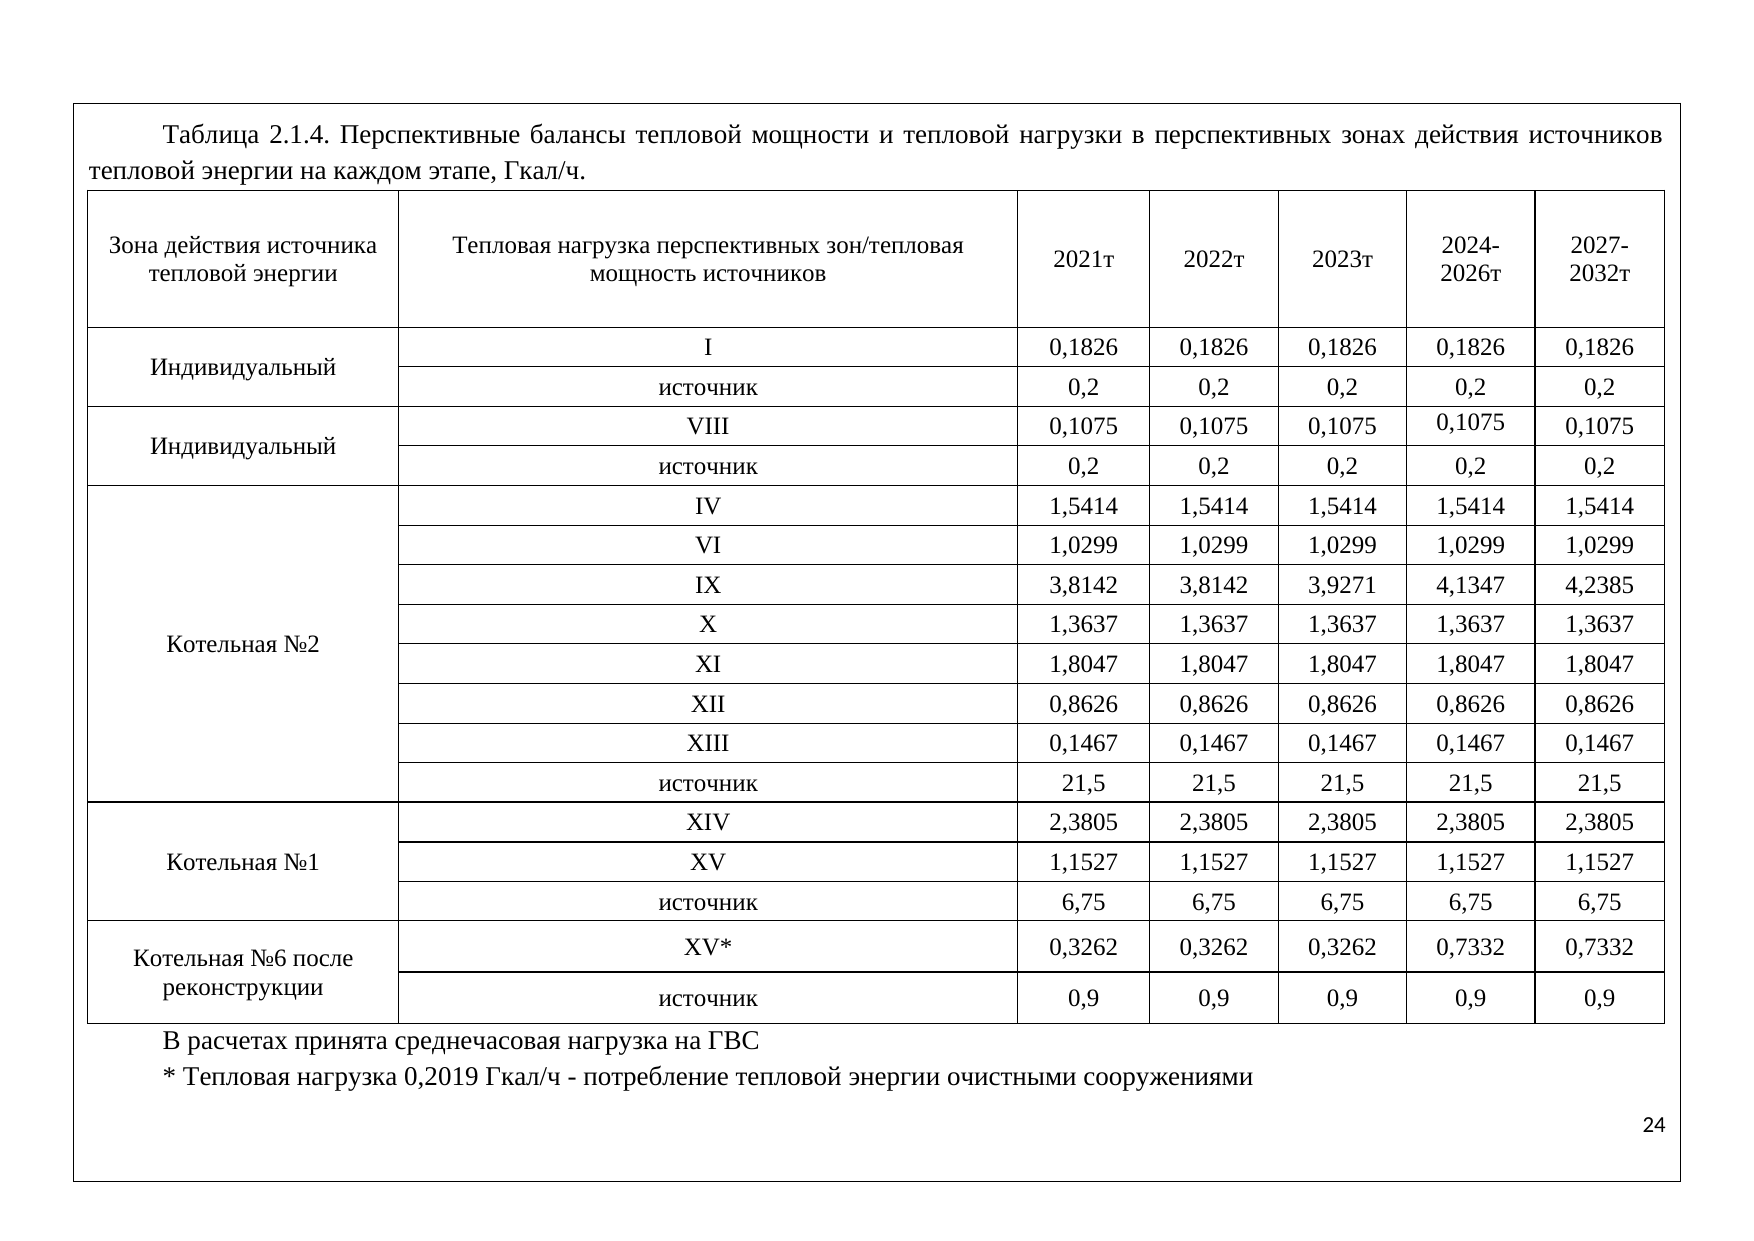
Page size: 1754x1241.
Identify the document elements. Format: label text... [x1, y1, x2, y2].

table_cell 1,0299 [1018, 526, 1149, 564]
table_cell XV* [399, 921, 1017, 971]
table_cell Котельная №1 [88, 803, 398, 920]
table_cell 1,3637 [1018, 605, 1149, 643]
table_cell 0,2 [1018, 367, 1149, 406]
table_cell 6,75 [1407, 882, 1534, 920]
table_cell 0,1075 [1407, 407, 1534, 445]
table_cell 0,9 [1018, 973, 1149, 1023]
table_cell 1,1527 [1018, 843, 1149, 881]
table_cell 0,3262 [1150, 921, 1278, 971]
table_cell 6,75 [1279, 882, 1406, 920]
table_cell 0,7332 [1536, 921, 1664, 971]
text Таблица 2.1.4. Перспективные балансы тепловой мощности и тепловой нагрузки в перспективных зонах действия источников тепловой энергии на каждом этапе, Гкал/ч. [89, 118, 1665, 185]
table_cell 6,75 [1150, 882, 1278, 920]
table_cell 4,1347 [1407, 565, 1534, 603]
table_cell 0,2 [1536, 367, 1664, 406]
table_cell X [399, 605, 1017, 643]
table_cell XIII [399, 724, 1017, 762]
table_cell 0,2 [1407, 367, 1534, 406]
table_cell 0,8626 [1018, 684, 1149, 722]
table_header 2021т [1018, 191, 1149, 327]
text * Тепловая нагрузка 0,2019 Гкал/ч - потребление тепловой энергии очистными сооружениями [89, 1059, 1665, 1091]
table_cell 1,1527 [1536, 843, 1664, 881]
table_cell 0,1467 [1150, 724, 1278, 762]
table_cell VIII [399, 407, 1017, 445]
table_cell 0,1467 [1018, 724, 1149, 762]
table_cell 1,1527 [1279, 843, 1406, 881]
table_cell 0,1826 [1536, 328, 1664, 366]
table_cell 3,8142 [1150, 565, 1278, 603]
table_cell 1,5414 [1018, 486, 1149, 524]
table_cell 1,0299 [1150, 526, 1278, 564]
text В расчетах принята среднечасовая нагрузка на ГВС [89, 1024, 1665, 1055]
table_cell 3,8142 [1018, 565, 1149, 603]
table_cell 0,2 [1150, 446, 1278, 485]
table_cell XIV [399, 803, 1017, 841]
table_cell 0,1075 [1536, 407, 1664, 445]
table_cell источник [399, 882, 1017, 920]
table_cell 0,8626 [1150, 684, 1278, 722]
table_cell 1,3637 [1150, 605, 1278, 643]
table_cell 0,1826 [1279, 328, 1406, 366]
table_cell Индивидуальный [88, 407, 398, 485]
table_cell 3,9271 [1279, 565, 1406, 603]
table_cell 0,1467 [1279, 724, 1406, 762]
table_cell 1,3637 [1536, 605, 1664, 643]
table_cell 0,1075 [1150, 407, 1278, 445]
table_cell 0,8626 [1536, 684, 1664, 722]
table_cell 0,9 [1407, 973, 1534, 1023]
table_cell 1,8047 [1279, 644, 1406, 683]
table_cell 6,75 [1018, 882, 1149, 920]
table_cell 0,1467 [1536, 724, 1664, 762]
table_cell 0,7332 [1407, 921, 1534, 971]
table_cell 0,9 [1536, 973, 1664, 1023]
table_cell источник [399, 973, 1017, 1023]
table_cell 2,3805 [1150, 803, 1278, 841]
table_cell 1,8047 [1150, 644, 1278, 683]
table_cell 2,3805 [1536, 803, 1664, 841]
table_cell XI [399, 644, 1017, 683]
table_cell 0,2 [1536, 446, 1664, 485]
table_cell 0,2 [1018, 446, 1149, 485]
table_cell 2,3805 [1018, 803, 1149, 841]
table_cell XII [399, 684, 1017, 722]
table_cell 0,8626 [1407, 684, 1534, 722]
table_cell 0,1826 [1150, 328, 1278, 366]
table_cell 1,8047 [1536, 644, 1664, 683]
table_header 2022т [1150, 191, 1278, 327]
table_cell 1,0299 [1279, 526, 1406, 564]
table_cell 0,3262 [1018, 921, 1149, 971]
table_cell 1,8047 [1018, 644, 1149, 683]
table_cell 0,1467 [1407, 724, 1534, 762]
table_cell 0,9 [1150, 973, 1278, 1023]
table_cell I [399, 328, 1017, 366]
table_cell 0,2 [1407, 446, 1534, 485]
table_header 2024- 2026т [1407, 191, 1534, 327]
table_cell 1,5414 [1407, 486, 1534, 524]
table_cell Котельная №6 после реконструкции [88, 921, 398, 1023]
table_cell 21,5 [1536, 763, 1664, 801]
table_cell 1,8047 [1407, 644, 1534, 683]
table_cell 1,5414 [1150, 486, 1278, 524]
table_cell 1,3637 [1279, 605, 1406, 643]
table_cell 4,2385 [1536, 565, 1664, 603]
table_cell источник [399, 367, 1017, 406]
table_cell 0,2 [1150, 367, 1278, 406]
table_header 2023т [1279, 191, 1406, 327]
table_header Тепловая нагрузка перспективных зон/тепловая мощность источников [399, 191, 1017, 327]
table_cell IV [399, 486, 1017, 524]
table_cell VI [399, 526, 1017, 564]
table_cell 2,3805 [1279, 803, 1406, 841]
table_cell 1,1527 [1150, 843, 1278, 881]
table_cell 0,8626 [1279, 684, 1406, 722]
table_cell Котельная №2 [88, 486, 398, 801]
table_cell 21,5 [1407, 763, 1534, 801]
table_cell 0,1075 [1018, 407, 1149, 445]
table_cell 0,9 [1279, 973, 1406, 1023]
table_cell 1,5414 [1279, 486, 1406, 524]
table_header 2027- 2032т [1536, 191, 1664, 327]
table_cell Индивидуальный [88, 328, 398, 406]
table_header Зона действия источника тепловой энергии [88, 191, 398, 327]
table_cell 2,3805 [1407, 803, 1534, 841]
table_cell 21,5 [1279, 763, 1406, 801]
table_cell 0,1075 [1279, 407, 1406, 445]
table_cell 1,5414 [1536, 486, 1664, 524]
table_cell 1,0299 [1536, 526, 1664, 564]
table_cell 0,1826 [1018, 328, 1149, 366]
table_cell XV [399, 843, 1017, 881]
table_cell 1,0299 [1407, 526, 1534, 564]
table_cell 0,2 [1279, 367, 1406, 406]
table_cell 0,2 [1279, 446, 1406, 485]
table_cell 1,1527 [1407, 843, 1534, 881]
table_cell 0,1826 [1407, 328, 1534, 366]
table_cell 1,3637 [1407, 605, 1534, 643]
table_cell 21,5 [1150, 763, 1278, 801]
table_cell IX [399, 565, 1017, 603]
table_cell источник [399, 446, 1017, 485]
table_cell 6,75 [1536, 882, 1664, 920]
table_cell 0,3262 [1279, 921, 1406, 971]
table_cell источник [399, 763, 1017, 801]
table_cell 21,5 [1018, 763, 1149, 801]
